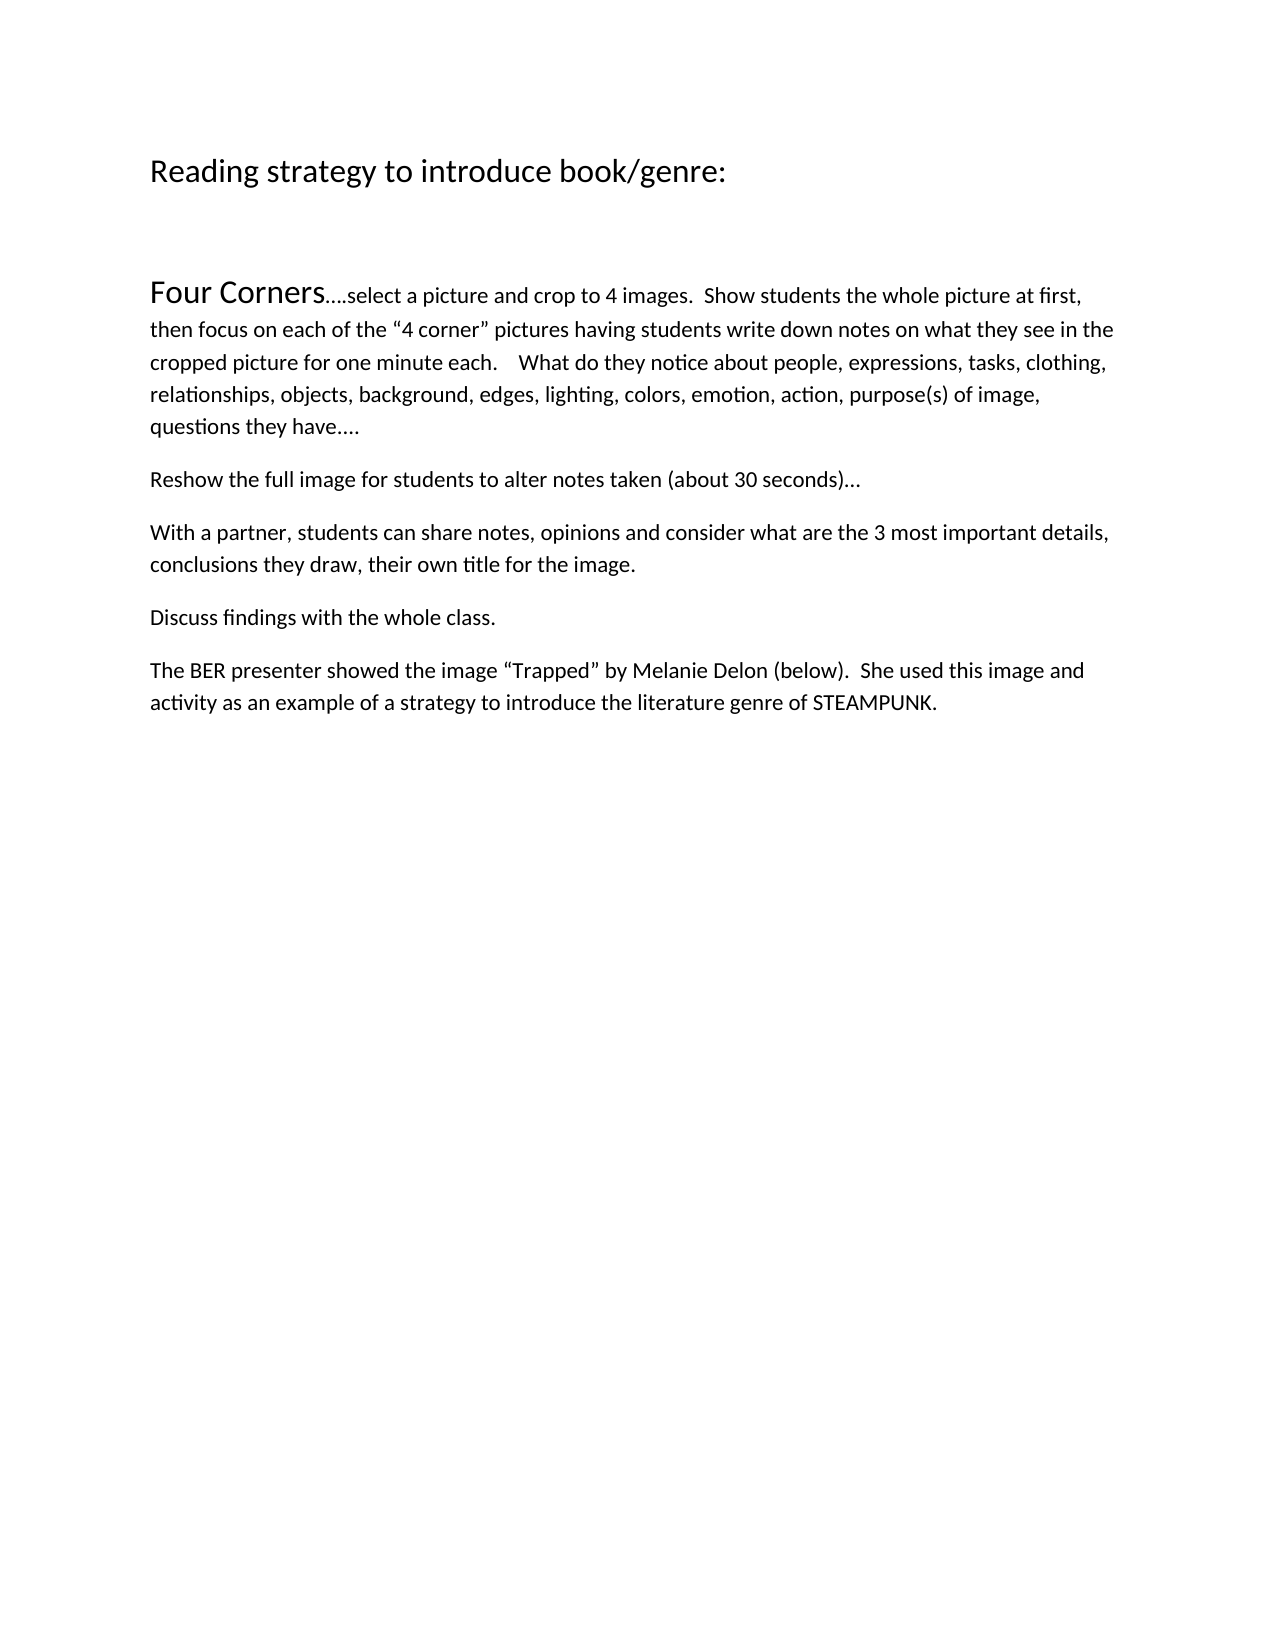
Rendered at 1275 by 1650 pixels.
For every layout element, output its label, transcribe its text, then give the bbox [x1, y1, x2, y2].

text Four Corners….select a picture and crop to 4 images. Show students the whole picture at first, then focus on each of the “4 corner” pictures having students write down notes on what they see in the cropped picture for one minute each. What do they notice about people, expressions, tasks, clothing, relationships, objects, background, edges, lighting, colors, emotion, action, purpose(s) of image, questions they have.... [150, 271, 1125, 440]
text Reading strategy to introduce book/genre: [150, 150, 1125, 191]
text Reshow the full image for students to alter notes taken (about 30 seconds)… [150, 465, 1125, 493]
text Discuss findings with the whole class. [150, 603, 1125, 631]
text The BER presenter showed the image “Trapped” by Melanie Delon (below). She used this image and activity as an example of a strategy to introduce the literature genre of STEAMPUNK. [150, 656, 1125, 717]
text With a partner, students can share notes, opinions and consider what are the 3 most important details, conclusions they draw, their own title for the image. [150, 518, 1125, 578]
